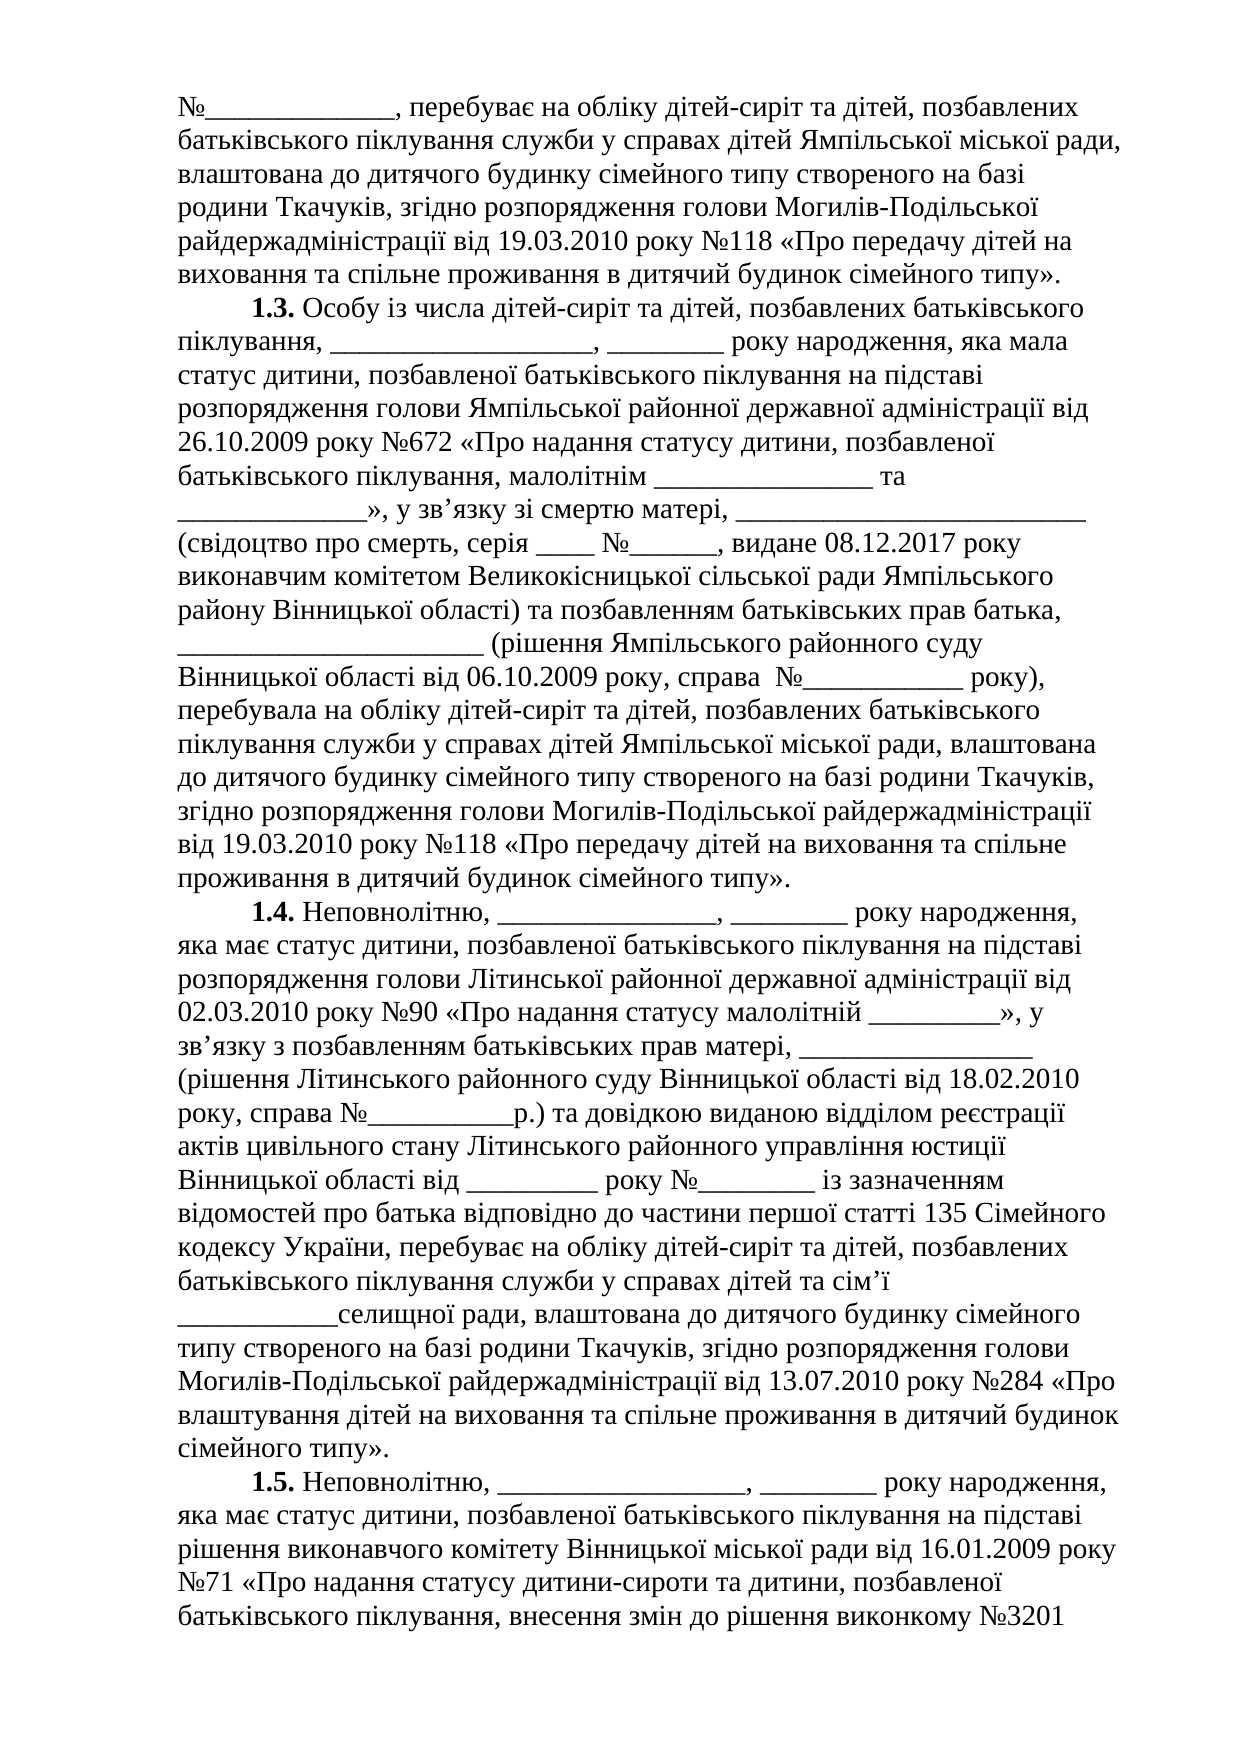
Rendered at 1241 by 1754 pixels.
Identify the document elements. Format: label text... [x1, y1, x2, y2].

text 1.3. Особу із числа дітей-сиріт та дітей, позбавлених батьківського піклування, __________________, ________ року народження, яка мала статус дитини, позбавленої батьківського піклування на підставі розпорядження голови Ямпільської районної державної адміністрації від 26.10.2009 року №672 «Про надання статусу дитини, позбавленої батьківського піклування, малолітнім _______________ та _____________», у зв’язку зі смертю матері, ________________________ (свідоцтво про смерть, серія ____ №______, видане 08.12.2017 року виконавчим комітетом Великокісницької сільської ради Ямпільського району Вінницької області) та позбавленням батьківських прав батька, _____________________ (рішення Ямпільського районного суду Вінницької області від 06.10.2009 року, справа №___________ року), перебувала на обліку дітей-сиріт та дітей, позбавлених батьківського піклування служби у справах дітей Ямпільської міської ради, влаштована до дитячого будинку сімейного типу створеного на базі родини Ткачуків, згідно розпорядження голови Могилів-Подільської райдержадміністрації від 19.03.2010 року №118 «Про передачу дітей на виховання та спільне проживання в дитячий будинок сімейного типу». [177, 290, 1122, 894]
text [177, 89, 1122, 290]
text 1.5. Неповнолітню, _________________, ________ року народження, яка має статус дитини, позбавленої батьківського піклування на підставі рішення виконавчого комітету Вінницької міської ради від 16.01.2009 року №71 «Про надання статусу дитини-сироти та дитини, позбавленої батьківського піклування, внесення змін до рішення виконкому №3201 [177, 1464, 1122, 1632]
text 1.4. Неповнолітню, _______________, ________ року народження, яка має статус дитини, позбавленої батьківського піклування на підставі розпорядження голови Літинської районної державної адміністрації від 02.03.2010 року №90 «Про надання статусу малолітній _________», у зв’язку з позбавленням батьківських прав матері, ________________ (рішення Літинського районного суду Вінницької області від 18.02.2010 року, справа №__________р.) та довідкою виданою відділом реєстрації актів цивільного стану Літинського районного управління юстиції Вінницької області від _________ року №________ із зазначенням відомостей про батька відповідно до частини першої статті 135 Сімейного кодексу України, перебуває на обліку дітей-сиріт та дітей, позбавлених батьківського піклування служби у справах дітей та сім’ї ___________селищної ради, влаштована до дитячого будинку сімейного типу створеного на базі родини Ткачуків, згідно розпорядження голови Могилів-Подільської райдержадміністрації від 13.07.2010 року №284 «Про влаштування дітей на виховання та спільне проживання в дитячий будинок сімейного типу». [177, 894, 1122, 1464]
